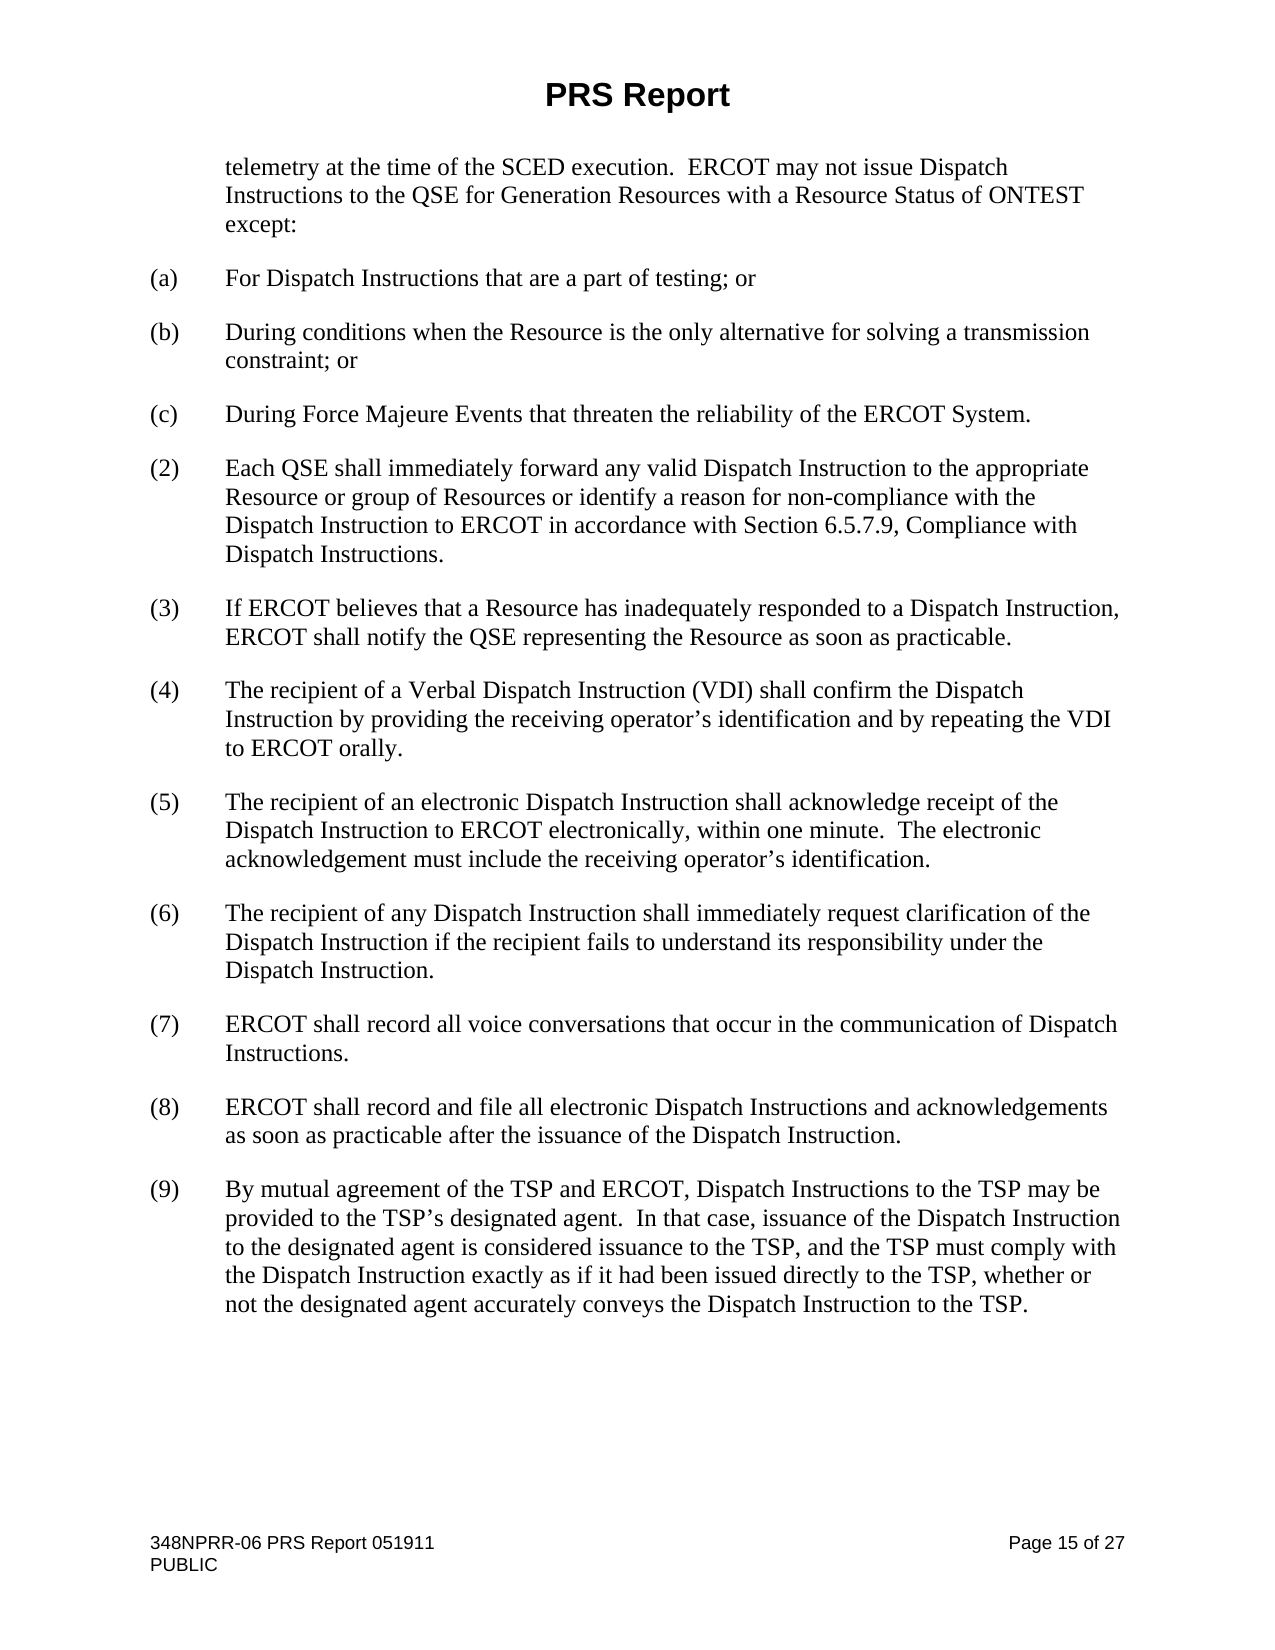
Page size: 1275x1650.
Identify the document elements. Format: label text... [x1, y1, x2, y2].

text (9) By mutual agreement of the TSP and ERCOT, Dispatch Instructions to the TSP may be provided to the TSP’s designated agent. In that case, issuance of the Dispatch Instruction to the designated agent is considered issuance to the TSP, and the TSP must comply with the Dispatch Instruction exactly as if it had been issued directly to the TSP, whether or not the designated agent accurately conveys the Dispatch Instruction to the TSP. [150, 1174, 1125, 1318]
text (6) The recipient of any Dispatch Instruction shall immediately request clarification of the Dispatch Instruction if the recipient fails to understand its responsibility under the Dispatch Instruction. [150, 898, 1125, 984]
text (4) The recipient of a Verbal Dispatch Instruction (VDI) shall confirm the Dispatch Instruction by providing the receiving operator’s identification and by repeating the VDI to ERCOT orally. [150, 676, 1125, 762]
list (a) For Dispatch Instructions that are a part of testing; or [150, 263, 1125, 292]
text (3) If ERCOT believes that a Resource has inadequately responded to a Dispatch Instruction, ERCOT shall notify the QSE representing the Resource as soon as practicable. [150, 593, 1125, 651]
text (2) Each QSE shall immediately forward any valid Dispatch Instruction to the appropriate Resource or group of Resources or identify a reason for non-compliance with the Dispatch Instruction to ERCOT in accordance with Section 6.5.7.9, Compliance with Dispatch Instructions. [150, 453, 1125, 568]
text (8) ERCOT shall record and file all electronic Dispatch Instructions and acknowledgements as soon as practicable after the issuance of the Dispatch Instruction. [150, 1092, 1125, 1149]
text (5) The recipient of an electronic Dispatch Instruction shall acknowledge receipt of the Dispatch Instruction to ERCOT electronically, within one minute. The electronic acknowledgement must include the receiving operator’s identification. [150, 787, 1125, 873]
list (c) During Force Majeure Events that threaten the reliability of the ERCOT System. [150, 399, 1125, 428]
list (b) During conditions when the Resource is the only alternative for solving a transmission constraint; or [150, 317, 1125, 374]
text (7) ERCOT shall record all voice conversations that occur in the communication of Dispatch Instructions. [150, 1009, 1125, 1067]
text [150, 152, 1125, 238]
